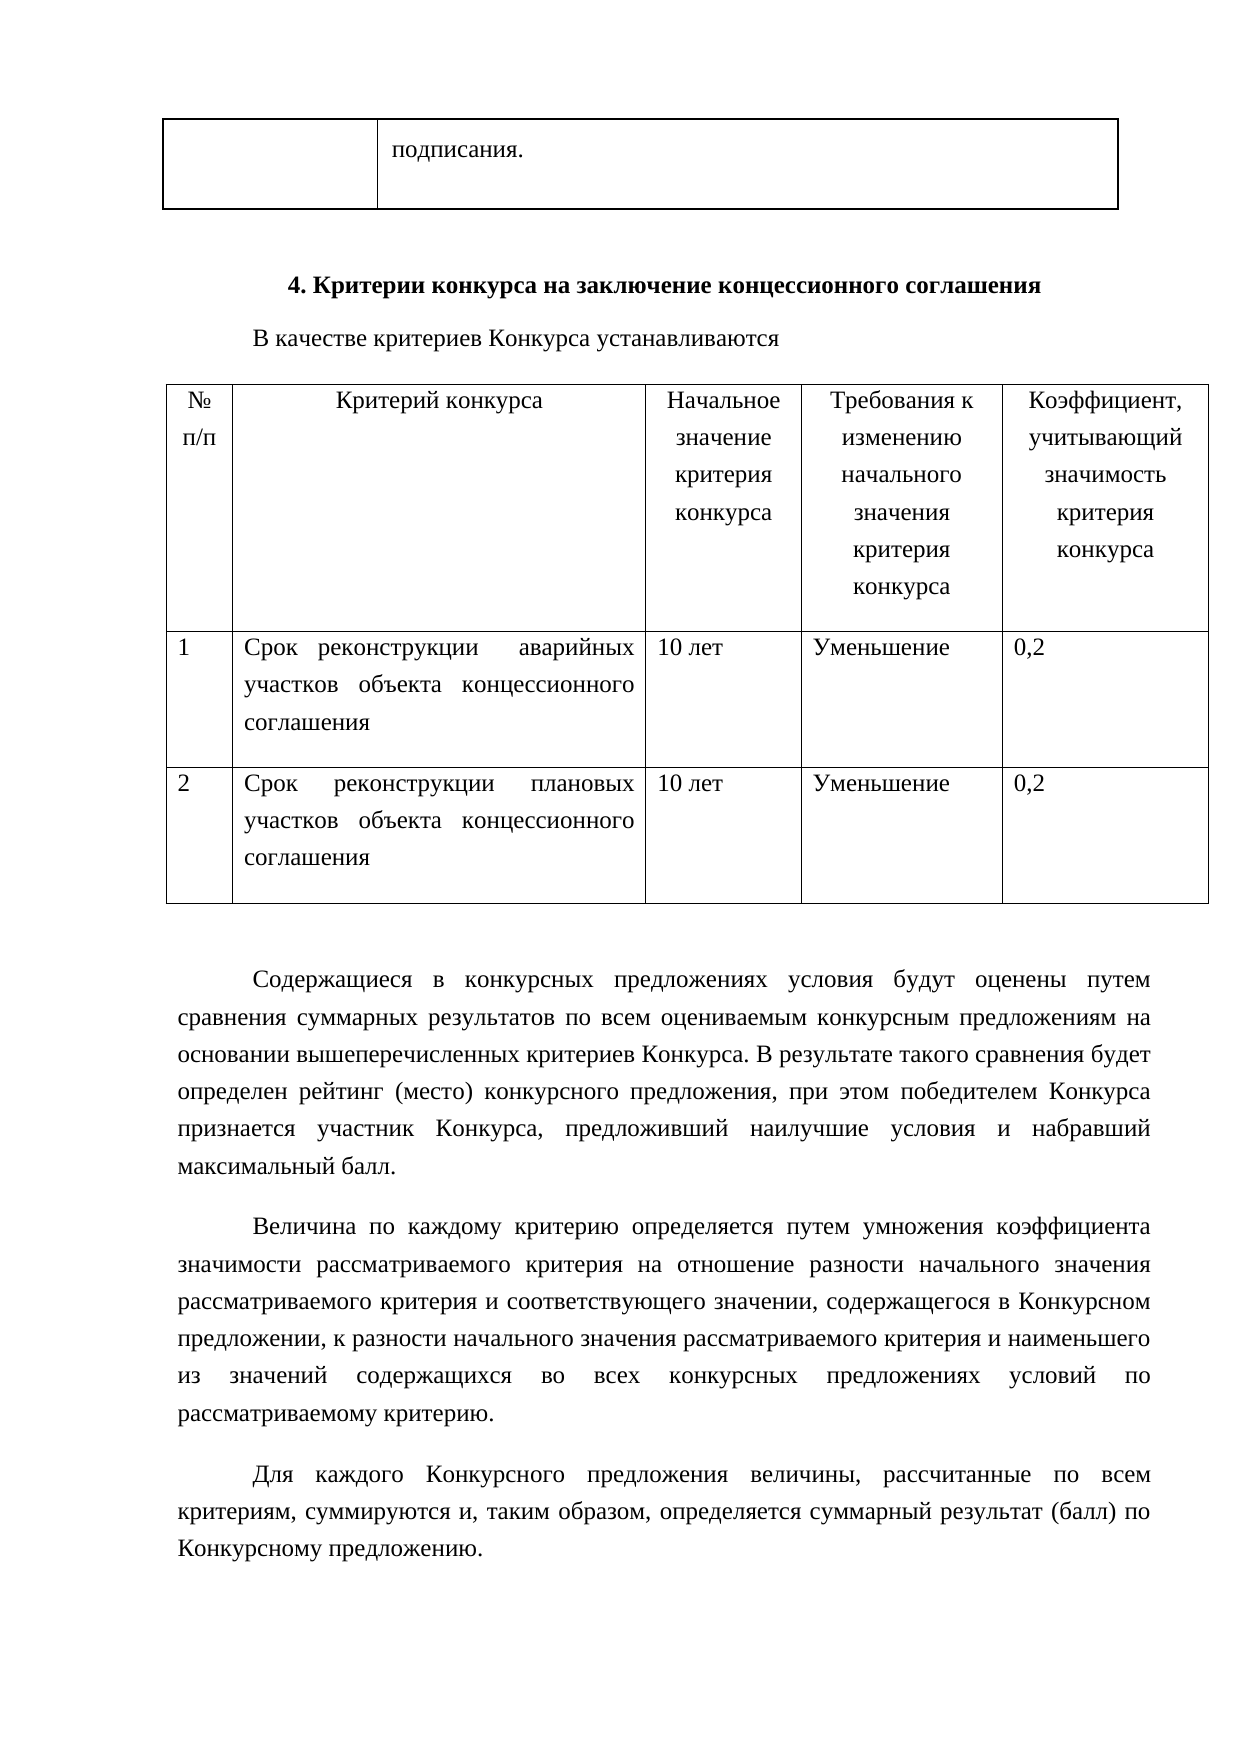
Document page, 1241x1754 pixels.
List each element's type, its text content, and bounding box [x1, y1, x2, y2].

text В качестве критериев Конкурса устанавливаются [177, 323, 1152, 352]
table_cell Уменьшение [802, 632, 1002, 767]
table_cell Уменьшение [802, 768, 1002, 902]
table_cell 10 лет [646, 768, 801, 902]
table_header Требования к изменению начального значения критерия конкурса [802, 385, 1002, 631]
text 4. Критерии конкурса на заключение концессионного соглашения [177, 270, 1152, 299]
text Величина по каждому критерию определяется путем умножения коэффициента значимости рассматриваемого критерия на отношение разности начального значения рассматриваемого критерия и соответствующего значении, содержащегося в Конкурсном предложении, к разности начального значения рассматриваемого критерия и наименьшего из значений содержащихся во всех конкурсных предложениях условий по рассматриваемому критерию. [177, 1211, 1152, 1427]
table_header Начальное значение критерия конкурса [646, 385, 801, 631]
table_header Коэффициент, учитывающий значимость критерия конкурса [1003, 385, 1208, 631]
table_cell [378, 120, 1117, 208]
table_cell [164, 120, 377, 208]
table_header Критерий конкурса [233, 385, 645, 631]
text Для каждого Конкурсного предложения величины, рассчитанные по всем критериям, суммируются и, таким образом, определяется суммарный результат (балл) по Конкурсному предложению. [177, 1459, 1152, 1562]
table_header № п/п [167, 385, 232, 631]
table_cell 10 лет [646, 632, 801, 767]
table_cell 1 [167, 632, 232, 767]
text Содержащиеся в конкурсных предложениях условия будут оценены путем сравнения суммарных результатов по всем оцениваемым конкурсным предложениям на основании вышеперечисленных критериев Конкурса. В результате такого сравнения будет определен рейтинг (место) конкурсного предложения, при этом победителем Конкурса признается участник Конкурса, предложивший наилучшие условия и набравший максимальный балл. [177, 964, 1152, 1179]
table_cell 0,2 [1003, 768, 1208, 902]
table_cell Срок реконструкции плановых участков объекта концессионного соглашения [233, 768, 645, 902]
table_cell Срок реконструкции аварийных участков объекта концессионного соглашения [233, 632, 645, 767]
table_cell 0,2 [1003, 632, 1208, 767]
table_cell 2 [167, 768, 232, 902]
